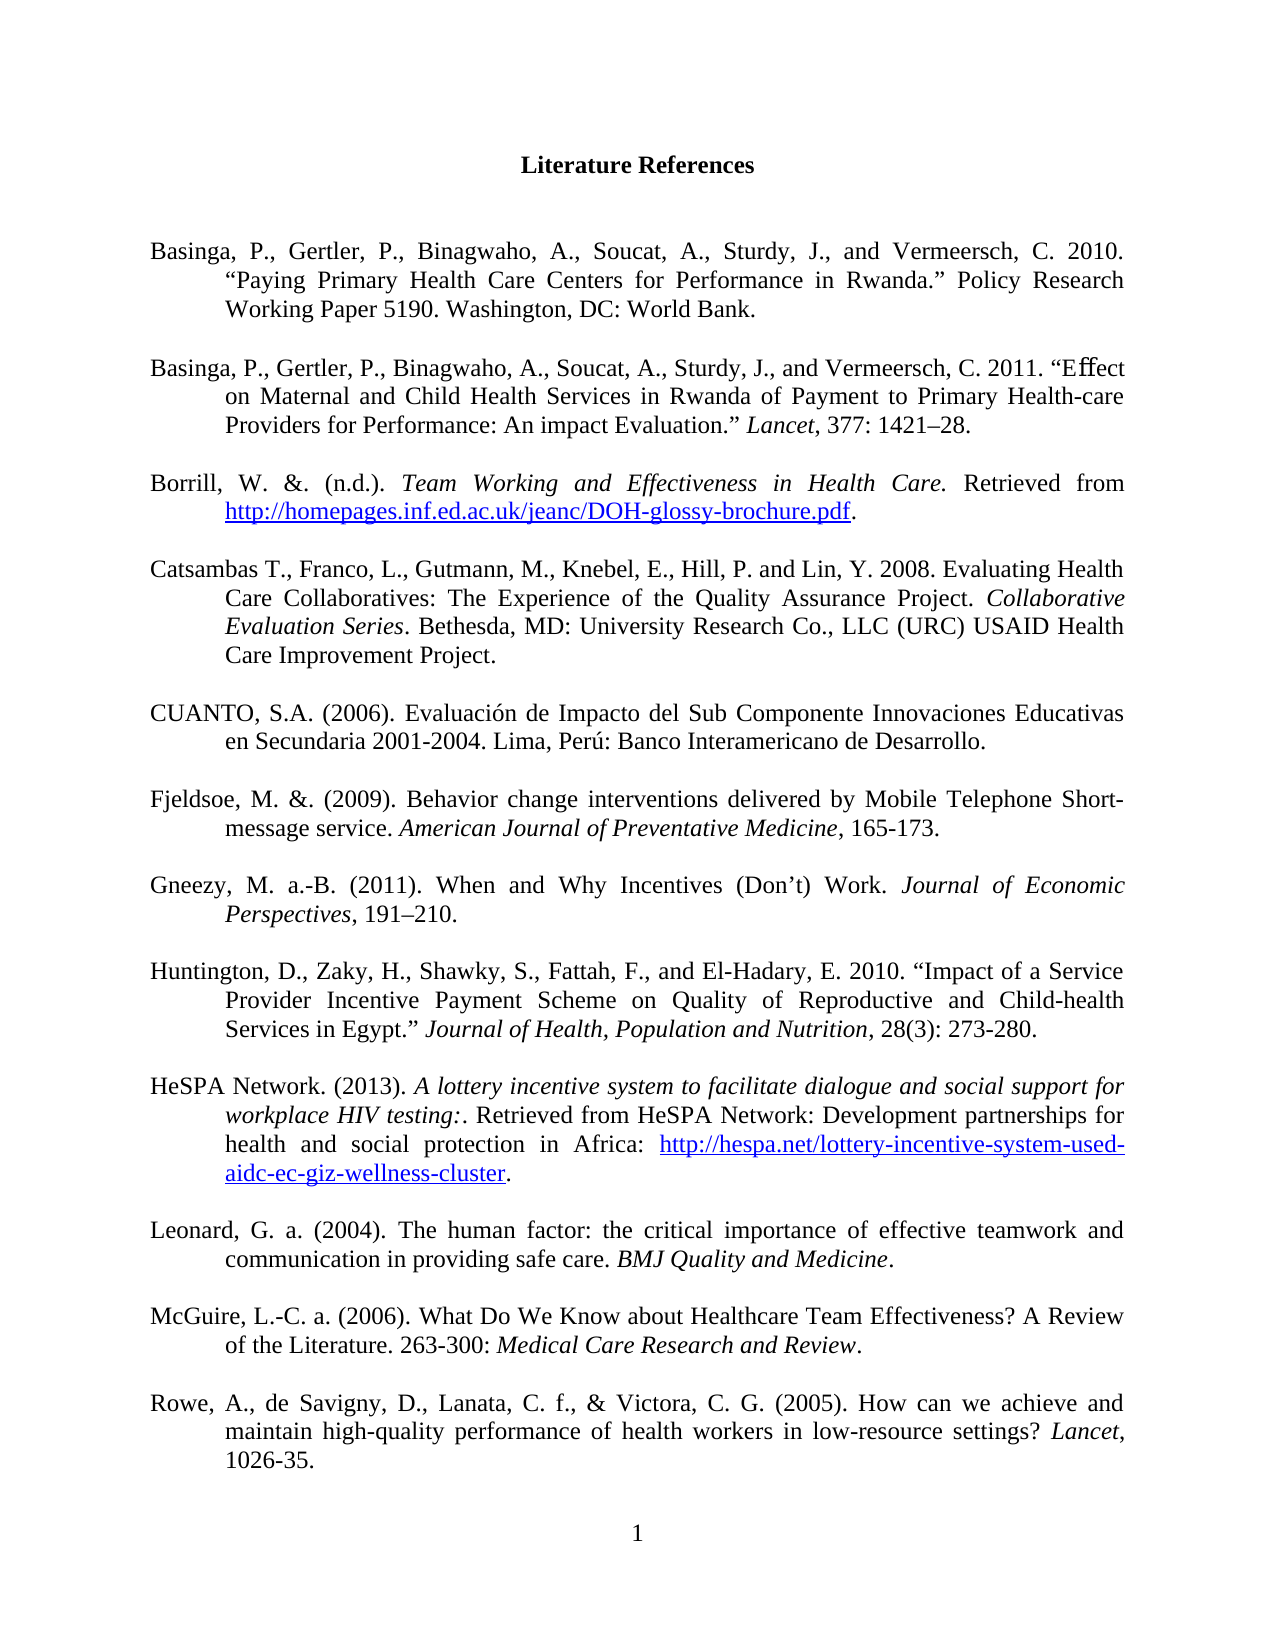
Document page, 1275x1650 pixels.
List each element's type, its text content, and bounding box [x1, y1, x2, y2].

text Rowe, A., de Savigny, D., Lanata, C. f., & Victora, C. G. (2005). How can we achieve and maintain high-quality performance of health workers in low-resource settings? Lancet, 1026-35. [150, 1388, 1125, 1474]
text Huntington, D., Zaky, H., Shawky, S., Fattah, F., and El-Hadary, E. 2010. “Impact of a Service Provider Incentive Payment Scheme on Quality of Reproductive and Child-health Services in Egypt.” Journal of Health, Population and Nutrition, 28(3): 273-280. [150, 956, 1125, 1043]
text Basinga, P., Gertler, P., Binagwaho, A., Soucat, A., Sturdy, J., and Vermeersch, C. 2011. “Eﬀect on Maternal and Child Health Services in Rwanda of Payment to Primary Health-care Providers for Performance: An impact Evaluation.” Lancet, 377: 1421–28. [150, 351, 1125, 439]
text HeSPA Network. (2013). A lottery incentive system to facilitate dialogue and social support for workplace HIV testing:. Retrieved from HeSPA Network: Development partnerships for health and social protection in Africa: http://hespa.net/lottery-incentive-system-used-aidc-ec-giz-wellness-cluster. [150, 1071, 1125, 1186]
text Catsambas T., Franco, L., Gutmann, M., Knebel, E., Hill, P. and Lin, Y. 2008. Evaluating Health Care Collaboratives: The Experience of the Quality Assurance Project. Collaborative Evaluation Series. Bethesda, MD: University Research Co., LLC (URC) USAID Health Care Improvement Project. [150, 554, 1125, 669]
text Borrill, W. &. (n.d.). Team Working and Effectiveness in Health Care. Retrieved from http://homepages.inf.ed.ac.uk/jeanc/DOH-glossy-brochure.pdf. [150, 468, 1125, 525]
text Leonard, G. a. (2004). The human factor: the critical importance of effective teamwork and communication in providing safe care. BMJ Quality and Medicine. [150, 1215, 1125, 1273]
text Literature References [150, 150, 1125, 179]
text Basinga, P., Gertler, P., Binagwaho, A., Soucat, A., Sturdy, J., and Vermeersch, C. 2010. “Paying Primary Health Care Centers for Performance in Rwanda.” Policy Research Working Paper 5190. Washington, DC: World Bank. [150, 236, 1125, 322]
text Fjeldsoe, M. &. (2009). Behavior change interventions delivered by Mobile Telephone Short-message service. American Journal of Preventative Medicine, 165-173. [150, 784, 1125, 841]
text CUANTO, S.A. (2006). Evaluación de Impacto del Sub Componente Innovaciones Educativas en Secundaria 2001-2004. Lima, Perú: Banco Interamericano de Desarrollo. [150, 698, 1125, 755]
text Gneezy, M. a.-B. (2011). When and Why Incentives (Don’t) Work. Journal of Economic Perspectives, 191–210. [150, 870, 1125, 928]
text McGuire, L.-C. a. (2006). What Do We Know about Healthcare Team Effectiveness? A Review of the Literature. 263-300: Medical Care Research and Review. [150, 1301, 1125, 1359]
